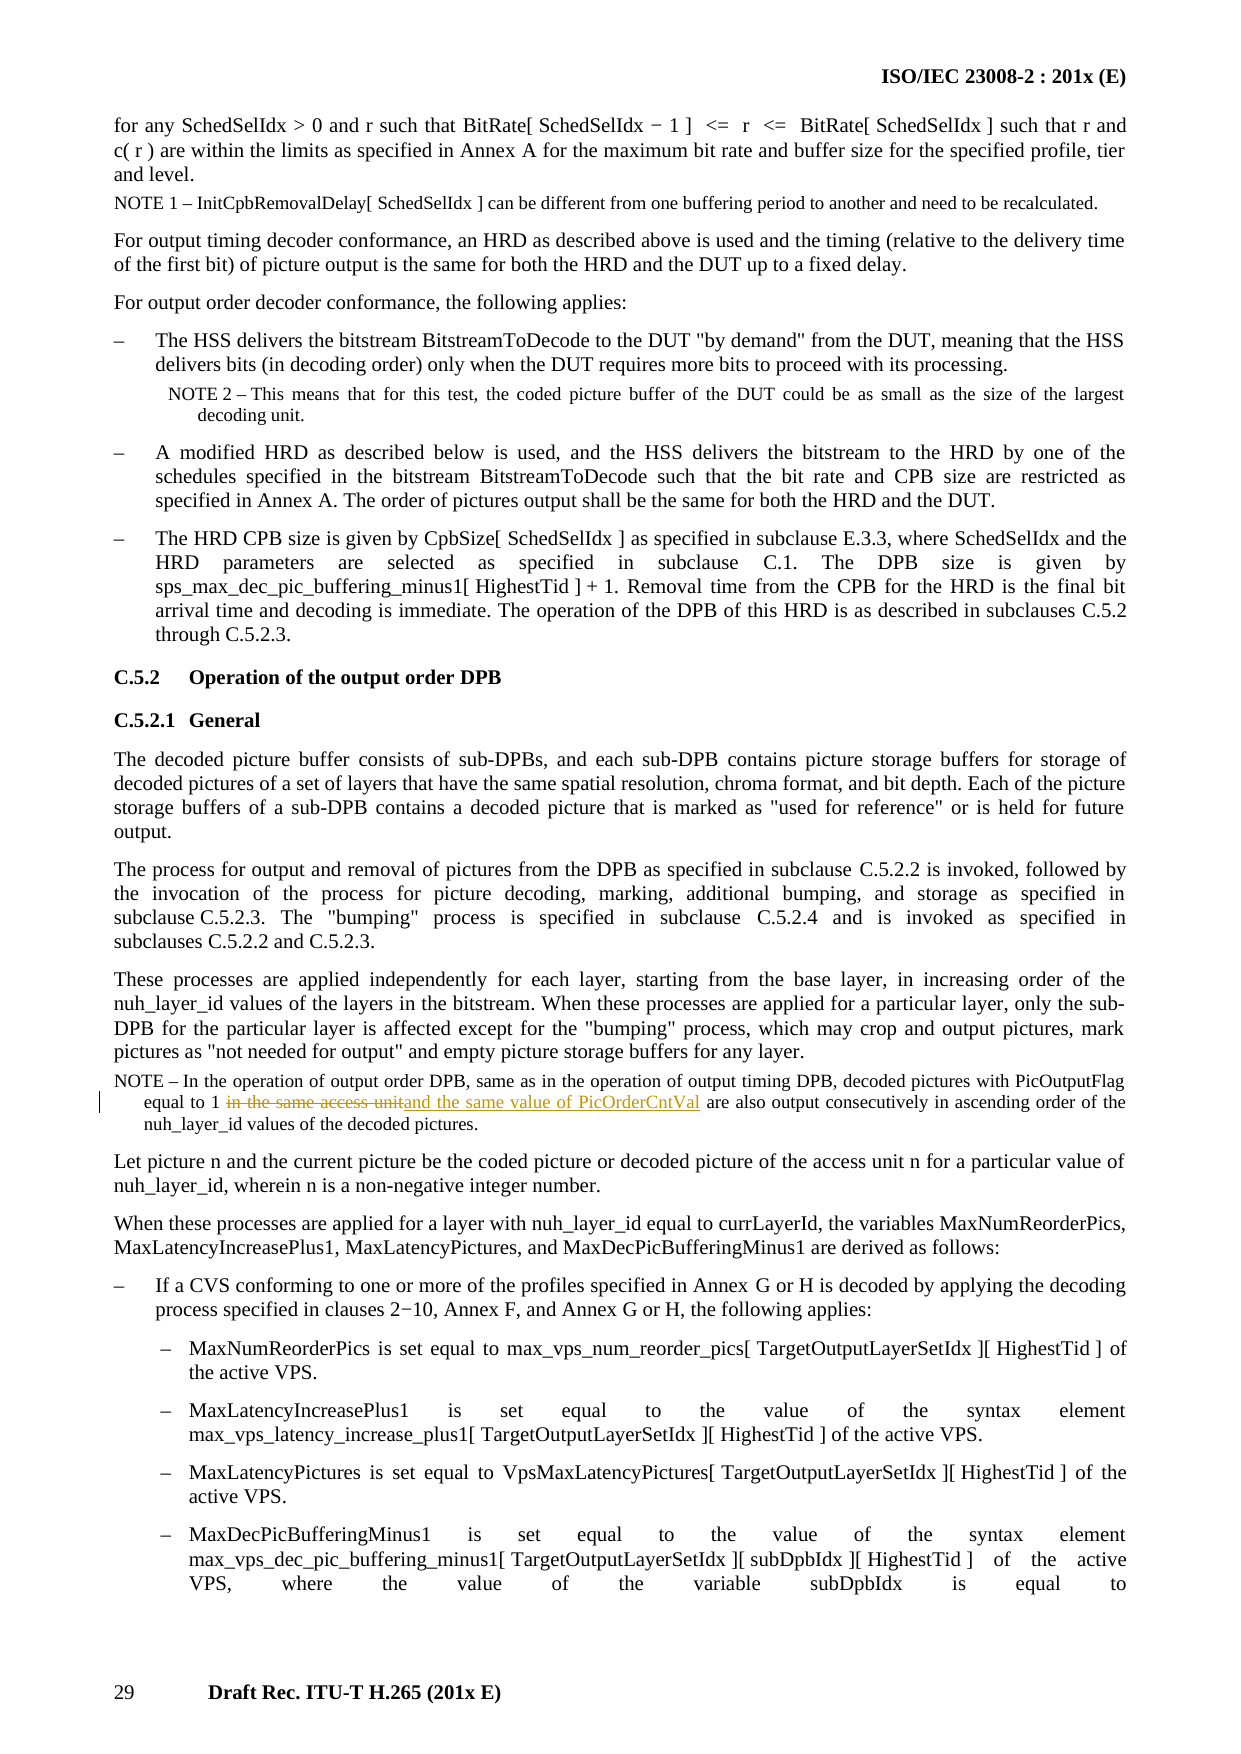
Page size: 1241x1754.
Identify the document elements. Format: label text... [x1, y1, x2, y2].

text – The HRD CPB size is given by CpbSize[ SchedSelIdx ] as specified in subclause E.3.3, where SchedSelIdx and the HRD parameters are selected as specified in subclause C.1. The DPB size is given by sps_max_dec_pic_buffering_minus1[ HighestTid ] + 1. Removal time from the CPB for the HRD is the final bit arrival time and decoding is immediate. The operation of the DPB of this HRD is as described in subclauses C.5.2 through C.5.2.3. [113, 526, 1127, 646]
text Let picture n and the current picture be the coded picture or decoded picture of the access unit n for a particular value of nuh_layer_id, wherein n is a non-negative integer number. [113, 1149, 1127, 1197]
text For output order decoder conformance, the following applies: [113, 290, 1127, 314]
list General [113, 708, 1127, 732]
text These processes are applied independently for each layer, starting from the base layer, in increasing order of the nuh_layer_id values of the layers in the bitstream. When these processes are applied for a particular layer, only the sub-DPB for the particular layer is affected except for the "bumping" process, which may crop and output pictures, mark pictures as "not needed for output" and empty picture storage buffers for any layer. [113, 967, 1127, 1063]
text for any SchedSelIdx > 0 and r such that BitRate[ SchedSelIdx − 1 ] <= r <= BitRate[ SchedSelIdx ] such that r and c( r ) are within the limits as specified in Annex A for the maximum bit rate and buffer size for the specified profile, tier and level. [113, 113, 1127, 186]
text NOTE 1 – InitCpbRemovalDelay[ SchedSelIdx ] can be different from one buffering period to another and need to be recalculated. [114, 192, 1127, 213]
text When these processes are applied for a layer with nuh_layer_id equal to currLayerId, the variables MaxNumReorderPics, MaxLatencyIncreasePlus1, MaxLatencyPictures, and MaxDecPicBufferingMinus1 are derived as follows: [113, 1211, 1127, 1259]
text – If a CVS conforming to one or more of the profiles specified in Annex G or H is decoded by applying the decoding process specified in clauses 2−10, Annex F, and Annex G or H, the following applies: [113, 1273, 1127, 1321]
text The process for output and removal of pictures from the DPB as specified in subclause C.5.2.2 is invoked, followed by the invocation of the process for picture decoding, marking, additional bumping, and storage as specified in subclause C.5.2.3. The "bumping" process is specified in subclause C.5.2.4 and is invoked as specified in subclauses C.5.2.2 and C.5.2.3. [113, 857, 1127, 953]
text For output timing decoder conformance, an HRD as described above is used and the timing (relative to the delivery time of the first bit) of picture output is the same for both the HRD and the DUT up to a fixed delay. [113, 228, 1127, 276]
list MaxLatencyPictures is set equal to VpsMaxLatencyPictures[ TargetOutputLayerSetIdx ][ HighestTid ] of the active VPS. [160, 1460, 1127, 1508]
text – The HSS delivers the bitstream BitstreamToDecode to the DUT "by demand" from the DUT, meaning that the HSS delivers bits (in decoding order) only when the DUT requires more bits to proceed with its processing. [113, 328, 1127, 376]
text NOTE 2 – This means that for this test, the coded picture buffer of the DUT could be as small as the size of the largest decoding unit. [168, 382, 1127, 426]
text – A modified HRD as described below is used, and the HSS delivers the bitstream to the HRD by one of the schedules specified in the bitstream BitstreamToDecode such that the bit rate and CPB size are restricted as specified in Annex A. The order of pictures output shall be the same for both the HRD and the DUT. [113, 440, 1127, 512]
text NOTE – In the operation of output order DPB, same as in the operation of output timing DPB, decoded pictures with PicOutputFlag equal to 1 are also output consecutively in ascending order of the nuh_layer_id values of the decoded pictures. [114, 1070, 1127, 1134]
list Operation of the output order DPB [113, 665, 1127, 689]
list MaxNumReorderPics is set equal to max_vps_num_reorder_pics[ TargetOutputLayerSetIdx ][ HighestTid ] of the active VPS. [160, 1336, 1127, 1384]
text The decoded picture buffer consists of sub-DPBs, and each sub-DPB contains picture storage buffers for storage of decoded pictures of a set of layers that have the same spatial resolution, chroma format, and bit depth. Each of the picture storage buffers of a sub-DPB contains a decoded picture that is marked as "used for reference" or is held for future output. [113, 746, 1127, 843]
list MaxLatencyIncreasePlus1 is set equal to the value of the syntax element max_vps_latency_increase_plus1[ TargetOutputLayerSetIdx ][ HighestTid ] of the active VPS. [160, 1398, 1127, 1446]
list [160, 1522, 1127, 1594]
